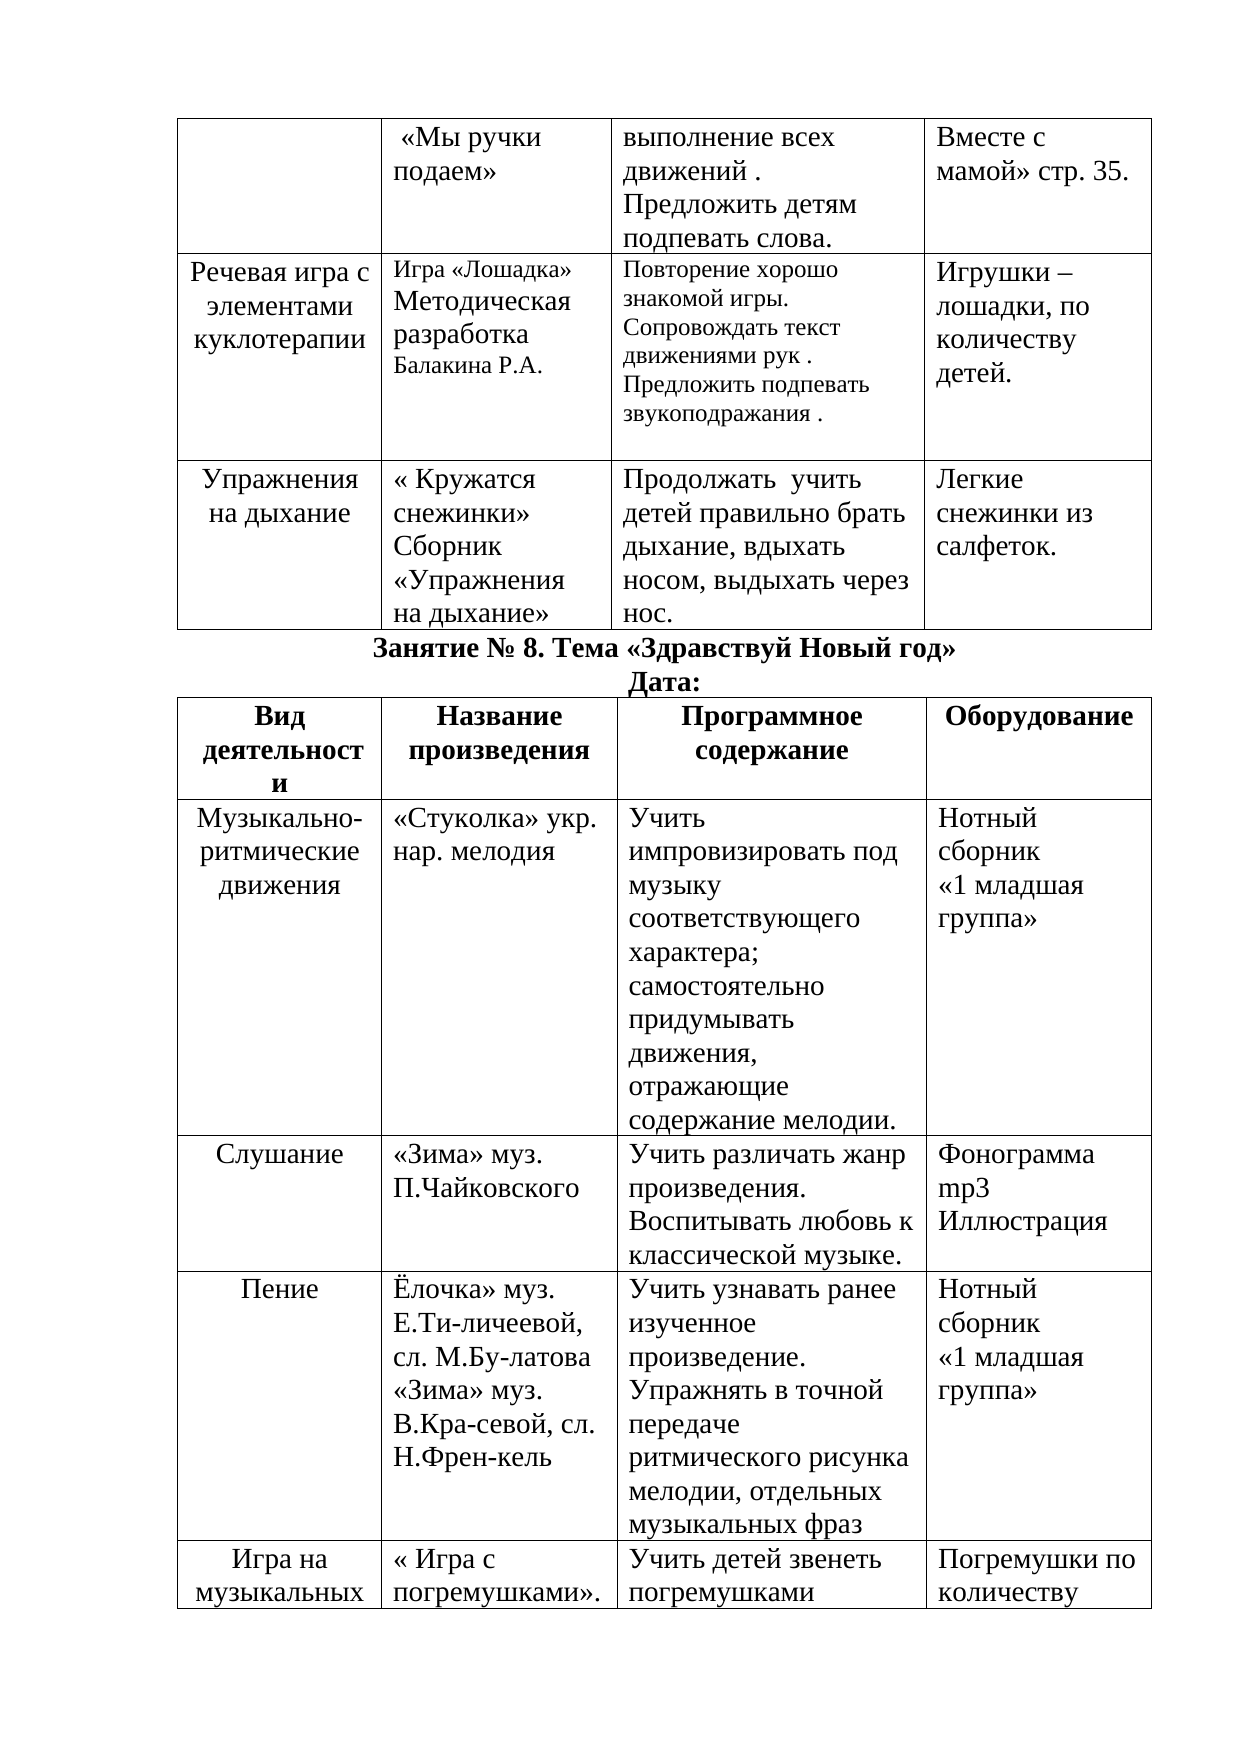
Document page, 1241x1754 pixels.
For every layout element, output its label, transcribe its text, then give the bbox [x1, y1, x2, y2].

table_cell Игрушки – лошадки, по количеству детей. [925, 254, 1151, 460]
text Занятие № 8. Тема «Здравствуй Новый год» [177, 630, 1152, 664]
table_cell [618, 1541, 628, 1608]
text Дата: [177, 664, 1152, 697]
table_cell Фонограмма mp3 Иллюстрация [927, 1136, 1151, 1271]
table_cell Пение [178, 1272, 381, 1540]
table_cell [382, 119, 611, 253]
table_header Оборудование [927, 698, 1151, 799]
table_cell Упражнения на дыхание [178, 461, 381, 629]
table_cell Учить различать жанр произведения. Воспитывать любовь к классической музыке. [618, 1136, 926, 1271]
table_cell Нотный сборник «1 младшая группа» [927, 1272, 1151, 1540]
table_header Вид деятельности [178, 698, 381, 799]
table_cell Речевая игра с элементами куклотерапии [178, 254, 381, 460]
table_cell Игра «Лошадка» Методическая разработка Балакина Р.А. [382, 254, 611, 460]
table_cell Ёлочка» муз. Е.Ти-личеевой, сл. М.Бу-латова «Зима» муз. В.Кра-севой, сл. Н.Френ-кель [382, 1272, 617, 1540]
table_cell Музыкально-ритмические движения [178, 800, 381, 1135]
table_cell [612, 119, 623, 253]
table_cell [178, 119, 381, 253]
table_cell «Зима» муз. П.Чайковского [382, 1136, 617, 1271]
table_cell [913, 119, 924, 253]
table_cell «Стуколка» укр. нар. мелодия [382, 800, 617, 1135]
table_cell Нотный сборник «1 младшая группа» [927, 800, 1151, 1135]
table_cell « Кружатся снежинки» Сборник «Упражнения на дыхание» [382, 461, 611, 629]
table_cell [925, 119, 1151, 253]
table_cell Легкие снежинки из салфеток. [925, 461, 1151, 629]
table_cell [927, 1541, 1151, 1608]
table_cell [178, 1541, 381, 1608]
table_cell Повторение хорошо знакомой игры. Сопровождать текст движениями рук . Предложить подпевать звукоподражания . [612, 254, 924, 460]
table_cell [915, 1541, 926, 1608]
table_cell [382, 1541, 617, 1608]
table_header Название произведения [382, 698, 617, 799]
table_cell Учить импровизировать под музыку соответствующего характера; самостоятельно придумывать движения, отражающие содержание мелодии. [618, 800, 926, 1135]
table_cell Слушание [178, 1136, 381, 1271]
table_header Программное содержание [618, 698, 926, 799]
